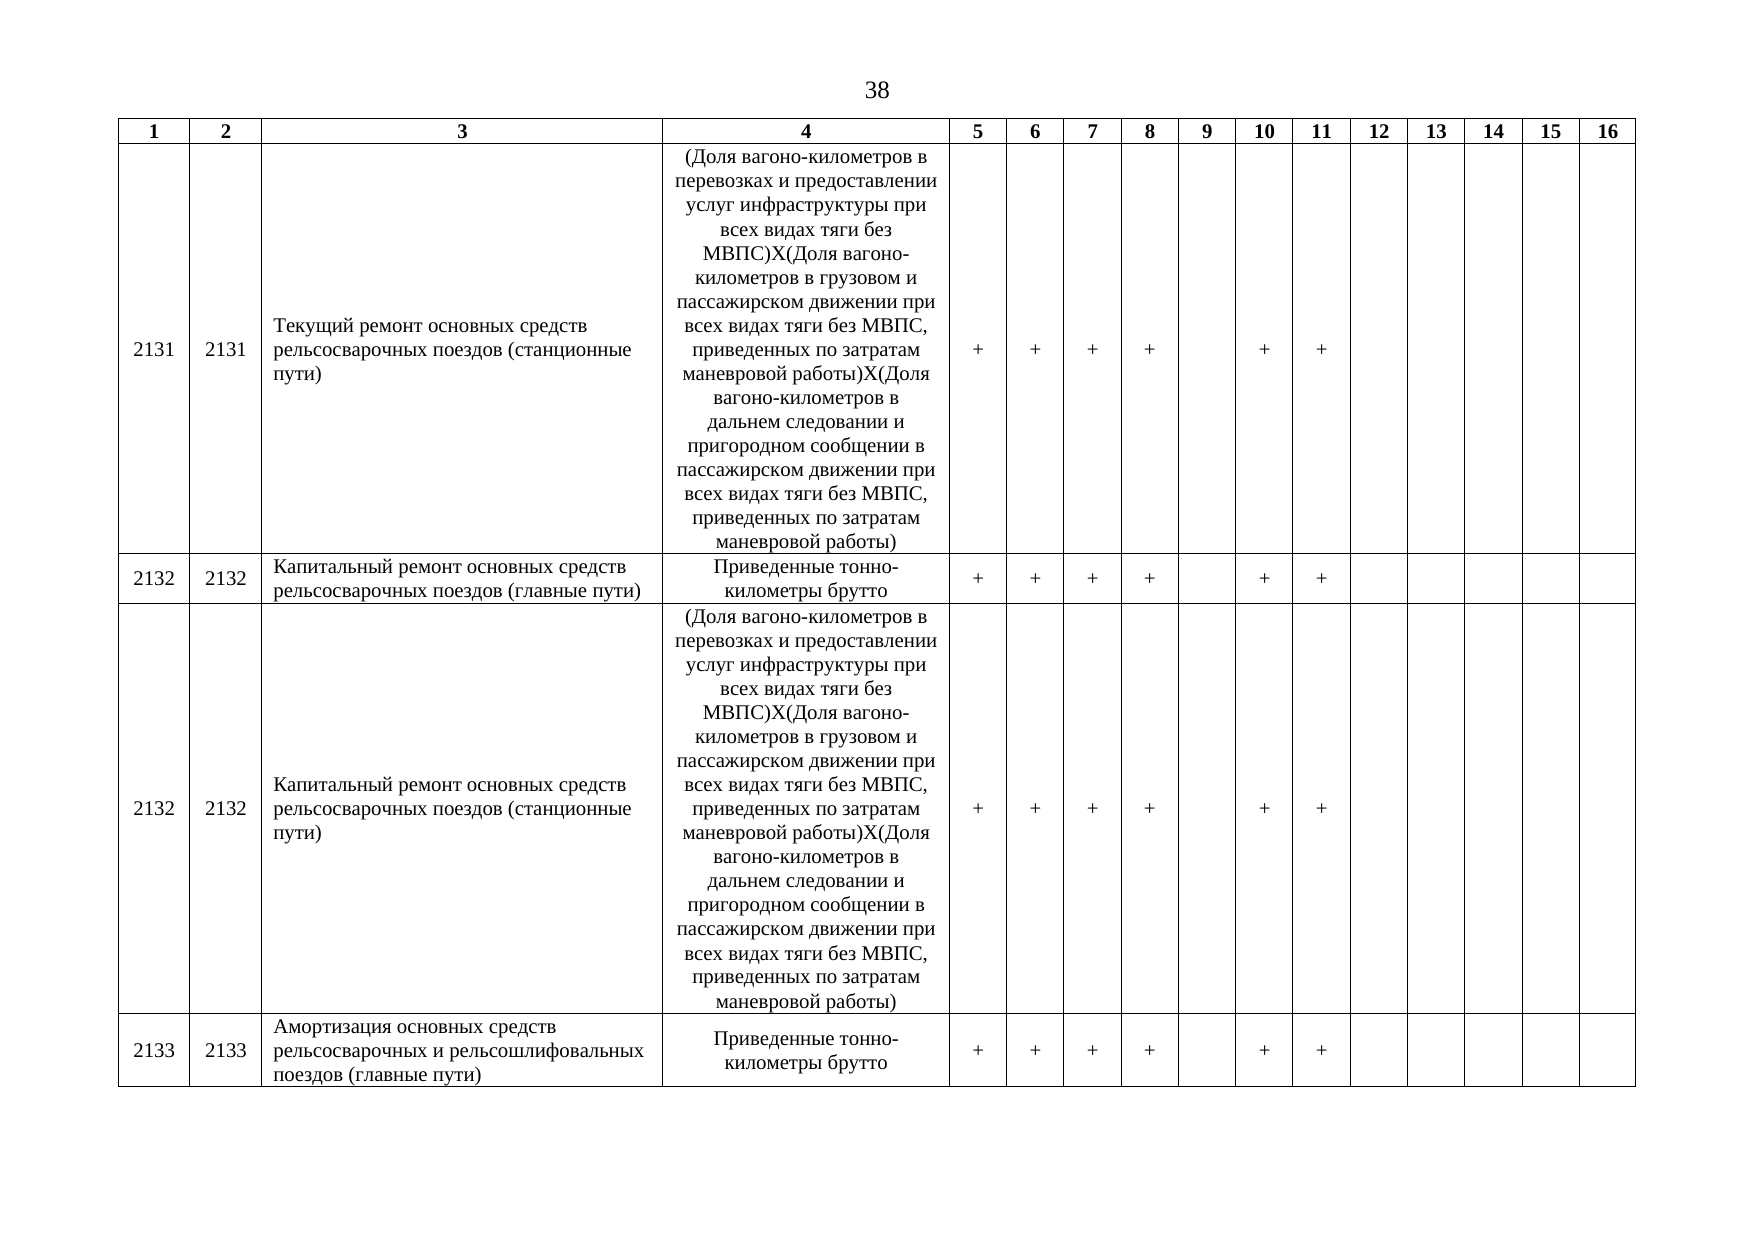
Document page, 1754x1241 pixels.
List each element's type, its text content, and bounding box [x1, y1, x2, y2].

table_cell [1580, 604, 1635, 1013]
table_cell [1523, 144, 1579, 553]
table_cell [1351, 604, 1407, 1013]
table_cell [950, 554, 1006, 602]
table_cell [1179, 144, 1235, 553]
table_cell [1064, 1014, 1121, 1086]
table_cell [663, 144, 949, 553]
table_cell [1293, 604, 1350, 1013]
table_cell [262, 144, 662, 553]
table_header 2 [190, 119, 261, 143]
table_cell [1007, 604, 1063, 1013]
table_header 3 [262, 119, 662, 143]
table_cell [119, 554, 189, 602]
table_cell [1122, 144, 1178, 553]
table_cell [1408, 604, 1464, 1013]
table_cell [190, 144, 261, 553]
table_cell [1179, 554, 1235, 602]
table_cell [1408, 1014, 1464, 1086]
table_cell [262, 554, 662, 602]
table_header 13 [1408, 119, 1464, 143]
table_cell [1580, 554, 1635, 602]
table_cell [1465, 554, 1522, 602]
table_header 5 [950, 119, 1006, 143]
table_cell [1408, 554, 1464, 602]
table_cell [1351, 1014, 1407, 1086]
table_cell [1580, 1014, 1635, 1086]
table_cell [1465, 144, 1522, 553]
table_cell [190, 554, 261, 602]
table_header 7 [1064, 119, 1121, 143]
table_header 16 [1580, 119, 1635, 143]
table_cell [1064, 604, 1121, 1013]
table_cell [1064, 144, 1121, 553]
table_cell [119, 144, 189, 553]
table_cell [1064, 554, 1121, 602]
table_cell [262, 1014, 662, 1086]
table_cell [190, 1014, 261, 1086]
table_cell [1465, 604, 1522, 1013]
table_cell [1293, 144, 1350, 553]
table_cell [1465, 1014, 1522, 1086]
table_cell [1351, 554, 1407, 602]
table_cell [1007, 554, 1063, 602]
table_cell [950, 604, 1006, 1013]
table_header 1 [119, 119, 189, 143]
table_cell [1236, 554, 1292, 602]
table_header 15 [1523, 119, 1579, 143]
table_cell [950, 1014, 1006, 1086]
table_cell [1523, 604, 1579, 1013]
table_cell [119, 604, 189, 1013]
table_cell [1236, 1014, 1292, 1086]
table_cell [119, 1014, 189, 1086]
table_header 11 [1293, 119, 1350, 143]
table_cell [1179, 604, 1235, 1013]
table_header 10 [1236, 119, 1292, 143]
table_header 8 [1122, 119, 1178, 143]
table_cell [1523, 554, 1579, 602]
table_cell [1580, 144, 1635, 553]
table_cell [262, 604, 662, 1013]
table_header 9 [1179, 119, 1235, 143]
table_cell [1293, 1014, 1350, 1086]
table_header 12 [1351, 119, 1407, 143]
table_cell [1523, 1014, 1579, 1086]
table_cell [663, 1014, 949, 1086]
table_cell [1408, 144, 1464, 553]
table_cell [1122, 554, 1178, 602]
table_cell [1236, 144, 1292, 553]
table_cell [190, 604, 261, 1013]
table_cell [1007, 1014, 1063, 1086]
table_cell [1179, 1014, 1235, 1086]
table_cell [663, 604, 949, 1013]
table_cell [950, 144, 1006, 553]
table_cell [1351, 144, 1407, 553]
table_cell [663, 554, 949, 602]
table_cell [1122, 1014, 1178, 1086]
table_header 6 [1007, 119, 1063, 143]
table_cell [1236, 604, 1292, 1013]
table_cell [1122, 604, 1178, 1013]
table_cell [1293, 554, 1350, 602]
table_header 14 [1465, 119, 1522, 143]
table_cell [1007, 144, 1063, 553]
table_header 4 [663, 119, 949, 143]
